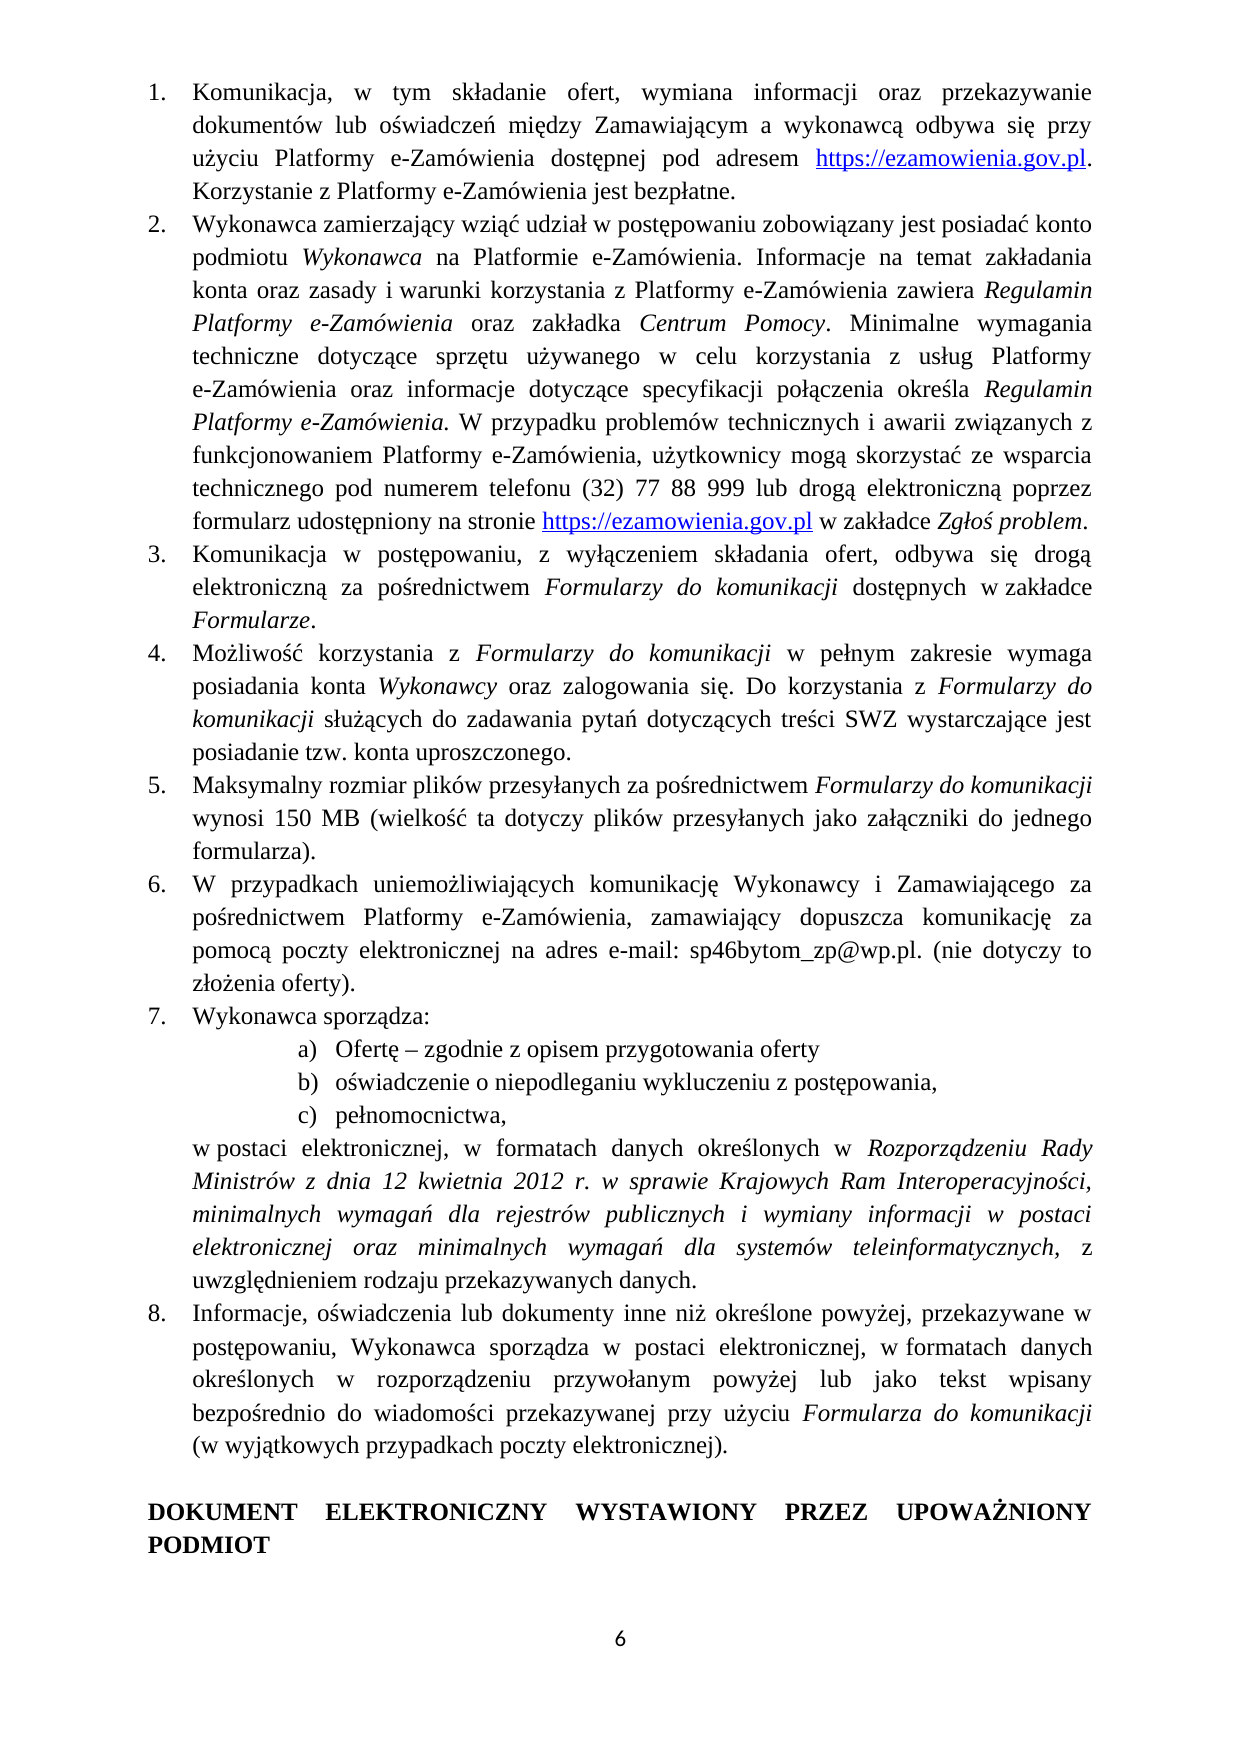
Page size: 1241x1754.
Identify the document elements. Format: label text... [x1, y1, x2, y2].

list Komunikacja w postępowaniu, z wyłączeniem składania ofert, odbywa się drogą elektroniczną za pośrednictwem Formularzy do komunikacji dostępnych w zakładce Formularze. [148, 539, 1092, 634]
list Informacje, oświadczenia lub dokumenty inne niż określone powyżej, przekazywane w postępowaniu, Wykonawca sporządza w postaci elektronicznej, w formatach danych określonych w rozporządzeniu przywołanym powyżej lub jako tekst wpisany bezpośrednio do wiadomości przekazywanej przy użyciu Formularza do komunikacji (w wyjątkowych przypadkach poczty elektronicznej). [148, 1298, 1092, 1459]
list pełnomocnictwa, [298, 1100, 1092, 1129]
list Wykonawca sporządza: [148, 1001, 1092, 1030]
list Komunikacja, w tym składanie ofert, wymiana informacji oraz przekazywanie dokumentów lub oświadczeń między Zamawiającym a wykonawcą odbywa się przy użyciu Platformy e-Zamówienia dostępnej pod adresem https://ezamowienia.gov.pl. Korzystanie z Platformy e-Zamówienia jest bezpłatne. [148, 77, 1092, 204]
list Wykonawca zamierzający wziąć udział w postępowaniu zobowiązany jest posiadać konto podmiotu Wykonawca na Platformie e-Zamówienia. Informacje na temat zakładania konta oraz zasady i warunki korzystania z Platformy e-Zamówienia zawiera Regulamin Platformy e-Zamówienia oraz zakładka Centrum Pomocy. Minimalne wymagania techniczne dotyczące sprzętu używanego w celu korzystania z usług Platformy e-Zamówienia oraz informacje dotyczące specyfikacji połączenia określa Regulamin Platformy e-Zamówienia. W przypadku problemów technicznych i awarii związanych z funkcjonowaniem Platformy e-Zamówienia, użytkownicy mogą skorzystać ze wsparcia technicznego pod numerem telefonu (32) 77 88 999 lub drogą elektroniczną poprzez formularz udostępniony na stronie https://ezamowienia.gov.pl w zakładce Zgłoś problem. [148, 209, 1092, 535]
list oświadczenie o niepodleganiu wykluczeniu z postępowania, [298, 1067, 1092, 1096]
text w postaci elektronicznej, w formatach danych określonych w Rozporządzeniu Rady Ministrów z dnia 12 kwietnia 2012 r. w sprawie Krajowych Ram Interoperacyjności, minimalnych wymagań dla rejestrów publicznych i wymiany informacji w postaci elektronicznej oraz minimalnych wymagań dla systemów teleinformatycznych, z uwzględnieniem rodzaju przekazywanych danych. [192, 1133, 1092, 1294]
list W przypadkach uniemożliwiających komunikację Wykonawcy i Zamawiającego za pośrednictwem Platformy e-Zamówienia, zamawiający dopuszcza komunikację za pomocą poczty elektronicznej na adres e-mail: sp46bytom_zp@wp.pl. (nie dotyczy to złożenia oferty). [148, 869, 1092, 997]
list Możliwość korzystania z Formularzy do komunikacji w pełnym zakresie wymaga posiadania konta Wykonawcy oraz zalogowania się. Do korzystania z Formularzy do komunikacji służących do zadawania pytań dotyczących treści SWZ wystarczające jest posiadanie tzw. konta uproszczonego. [148, 638, 1092, 766]
list Maksymalny rozmiar plików przesyłanych za pośrednictwem Formularzy do komunikacji wynosi 150 MB (wielkość ta dotyczy plików przesyłanych jako załączniki do jednego formularza). [148, 770, 1092, 865]
text DOKUMENT ELEKTRONICZNY WYSTAWIONY PRZEZ UPOWAŻNIONY PODMIOT [148, 1497, 1092, 1558]
list Ofertę – zgodnie z opisem przygotowania oferty [298, 1034, 1092, 1063]
